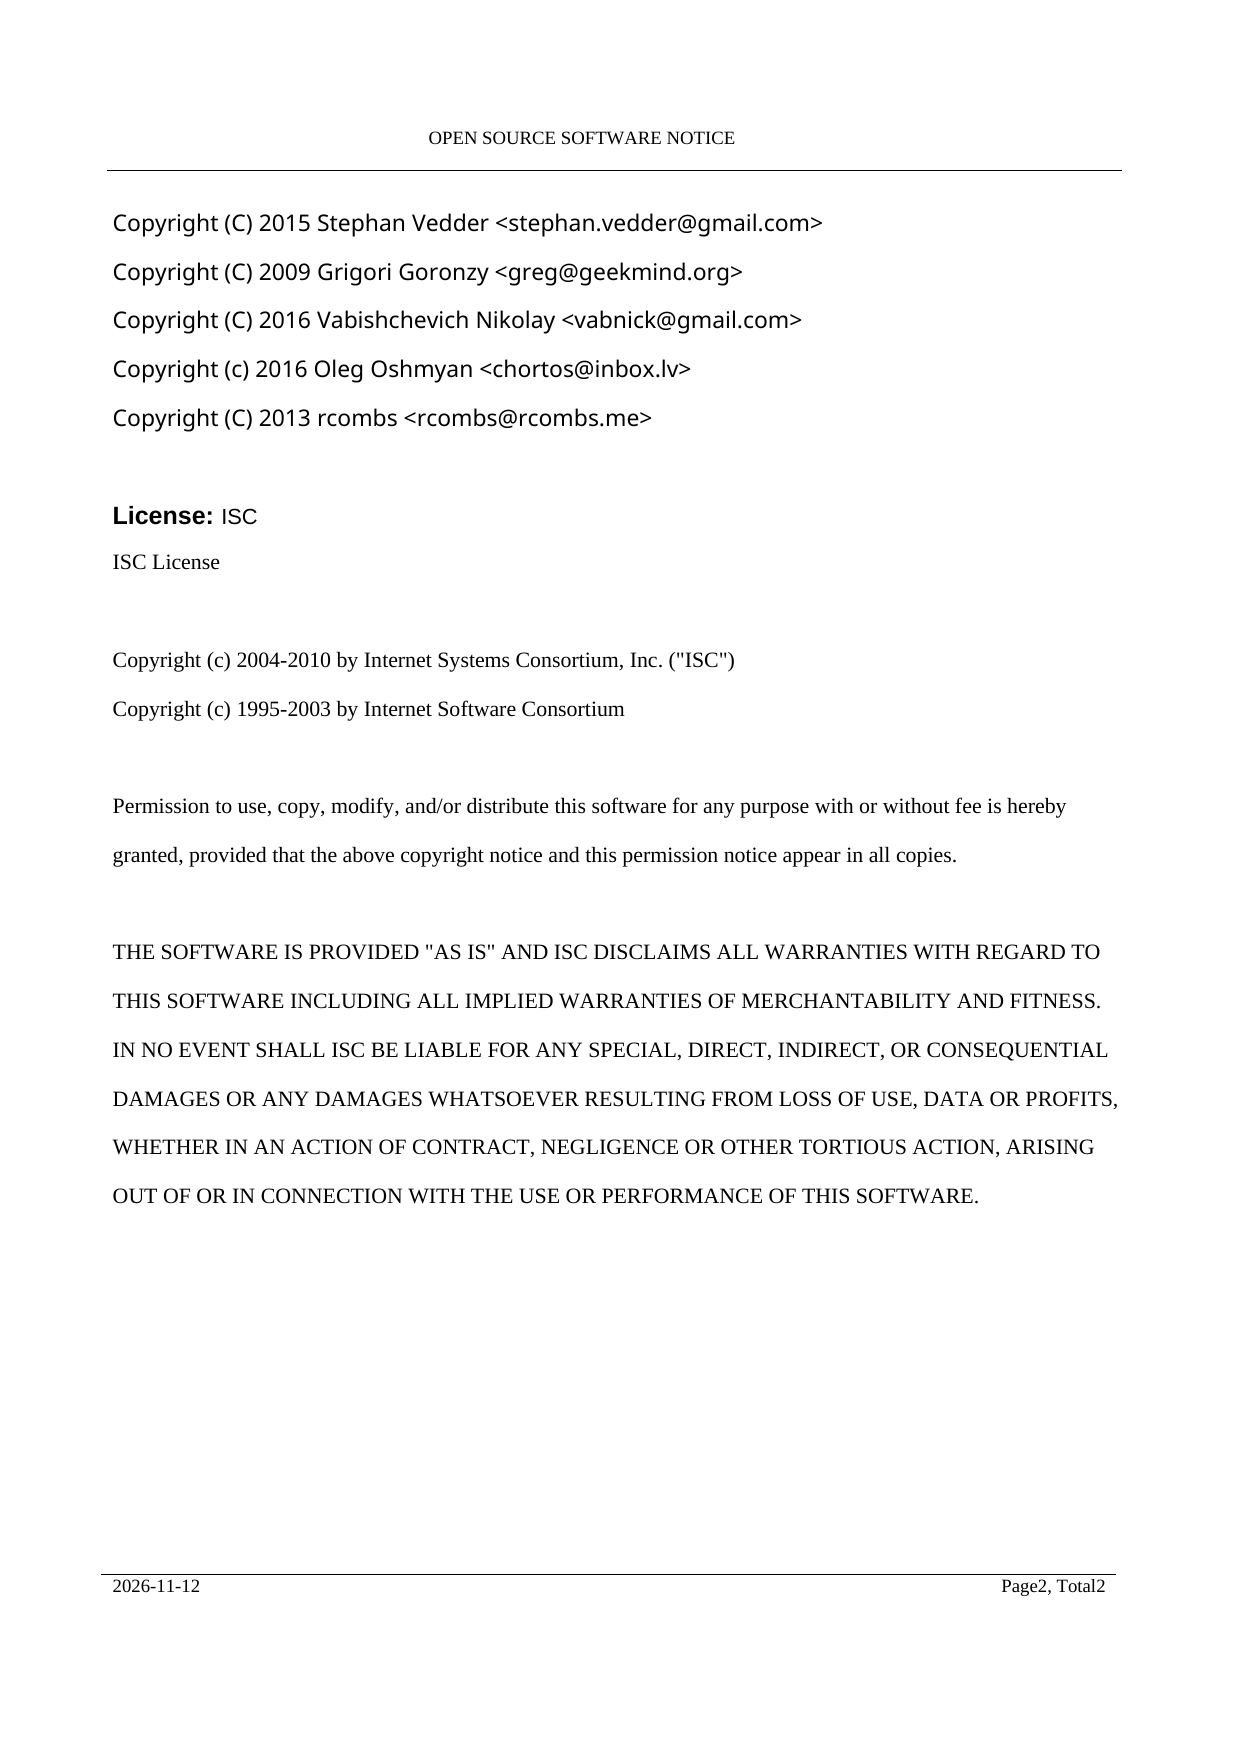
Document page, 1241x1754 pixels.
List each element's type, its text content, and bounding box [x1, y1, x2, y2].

text ISC License Copyright (c) 2004-2010 by Internet Systems Consortium, Inc. ("ISC") Copyright (c) 1995-2003 by Internet Software Consortium Permission to use, copy, modify, and/or distribute this software for any purpose with or without fee is hereby granted, provided that the above copyright notice and this permission notice appear in all copies. THE SOFTWARE IS PROVIDED "AS IS" AND ISC DISCLAIMS ALL WARRANTIES WITH REGARD TO THIS SOFTWARE INCLUDING ALL IMPLIED WARRANTIES OF MERCHANTABILITY AND FITNESS. IN NO EVENT SHALL ISC BE LIABLE FOR ANY SPECIAL, DIRECT, INDIRECT, OR CONSEQUENTIAL DAMAGES OR ANY DAMAGES WHATSOEVER RESULTING FROM LOSS OF USE, DATA OR PROFITS, WHETHER IN AN ACTION OF CONTRACT, NEGLIGENCE OR OTHER TORTIOUS ACTION, ARISING OUT OF OR IN CONNECTION WITH THE USE OR PERFORMANCE OF THIS SOFTWARE. [112, 546, 1128, 1212]
text License: ISC [112, 499, 1128, 531]
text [112, 206, 1128, 483]
